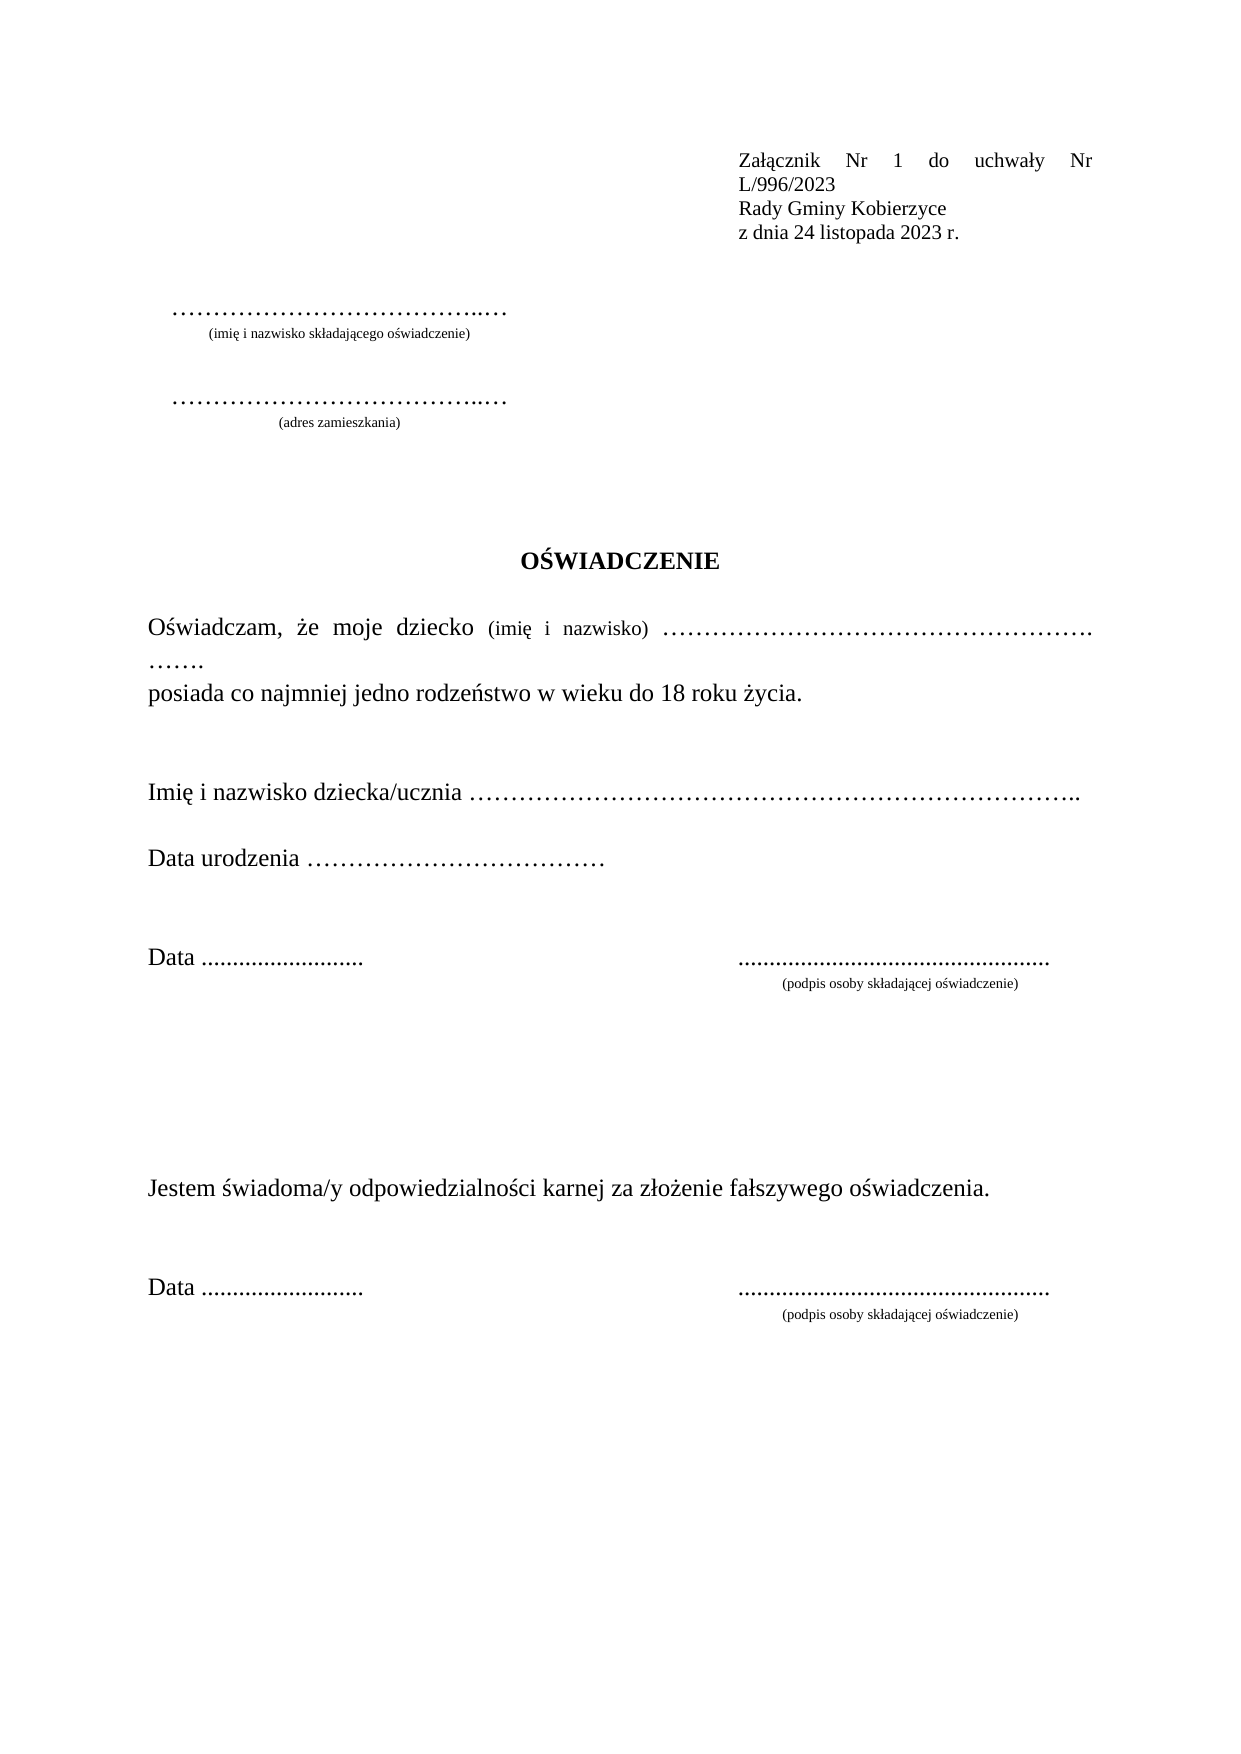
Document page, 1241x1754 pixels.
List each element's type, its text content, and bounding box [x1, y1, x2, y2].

text (podpis osoby składającej oświadczenie) [148, 1306, 1093, 1334]
table_cell ………………………………..… (adres zamieszkania) [148, 358, 531, 447]
text Oświadczam, że moje dziecko (imię i nazwisko) …………………………………………….……. [148, 612, 1093, 674]
text Data urodzenia ……………………………… [148, 843, 1093, 872]
text Załącznik Nr 1 do uchwały Nr L/996/2023 [738, 148, 1093, 196]
text z dnia 24 listopada 2023 r. [738, 220, 1093, 244]
table_header ………………………………..… (imię i nazwisko składającego oświadczenie) [148, 292, 531, 358]
text Jestem świadoma/y odpowiedzialności karnej za złożenie fałszywego oświadczenia. [148, 1173, 1093, 1202]
text Rady Gminy Kobierzyce [738, 196, 1093, 220]
text Imię i nazwisko dziecka/ucznia ……………………………………………………………….. [148, 777, 1093, 806]
text Data .......................... .................................................. [148, 942, 1093, 971]
text Data .......................... .................................................. [148, 1272, 1093, 1301]
text (podpis osoby składającej oświadczenie) [148, 975, 1093, 1004]
text posiada co najmniej jedno rodzeństwo w wieku do 18 roku życia. [148, 678, 1093, 707]
text OŚWIADCZENIE [148, 546, 1093, 575]
